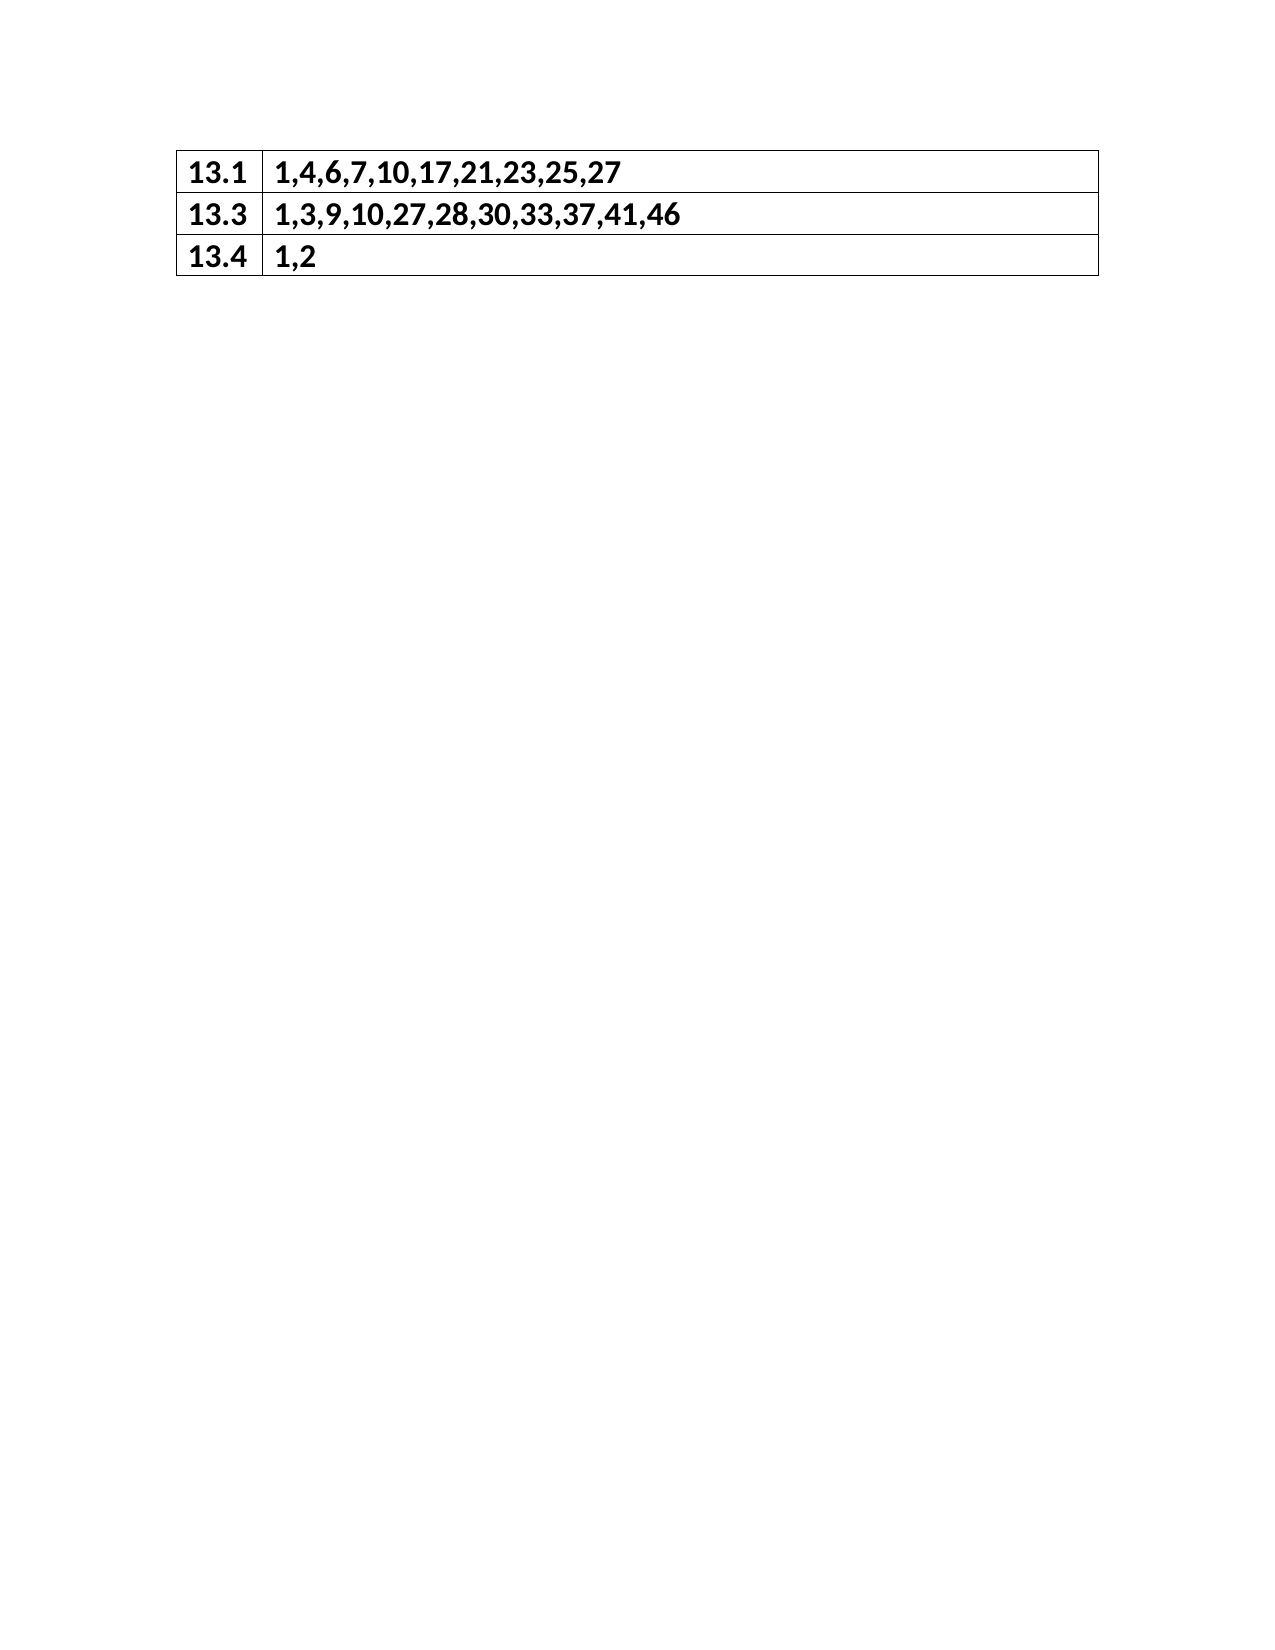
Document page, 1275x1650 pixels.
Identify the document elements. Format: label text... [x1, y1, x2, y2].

table_cell 13.3 [177, 193, 262, 233]
table_cell 13.1 [177, 151, 262, 192]
table_cell 1,4,6,7,10,17,21,23,25,27 [263, 151, 1098, 192]
table_cell 13.4 [177, 235, 262, 275]
table_cell 1,3,9,10,27,28,30,33,37,41,46 [263, 193, 1098, 233]
table_cell 1,2 [263, 235, 1098, 275]
